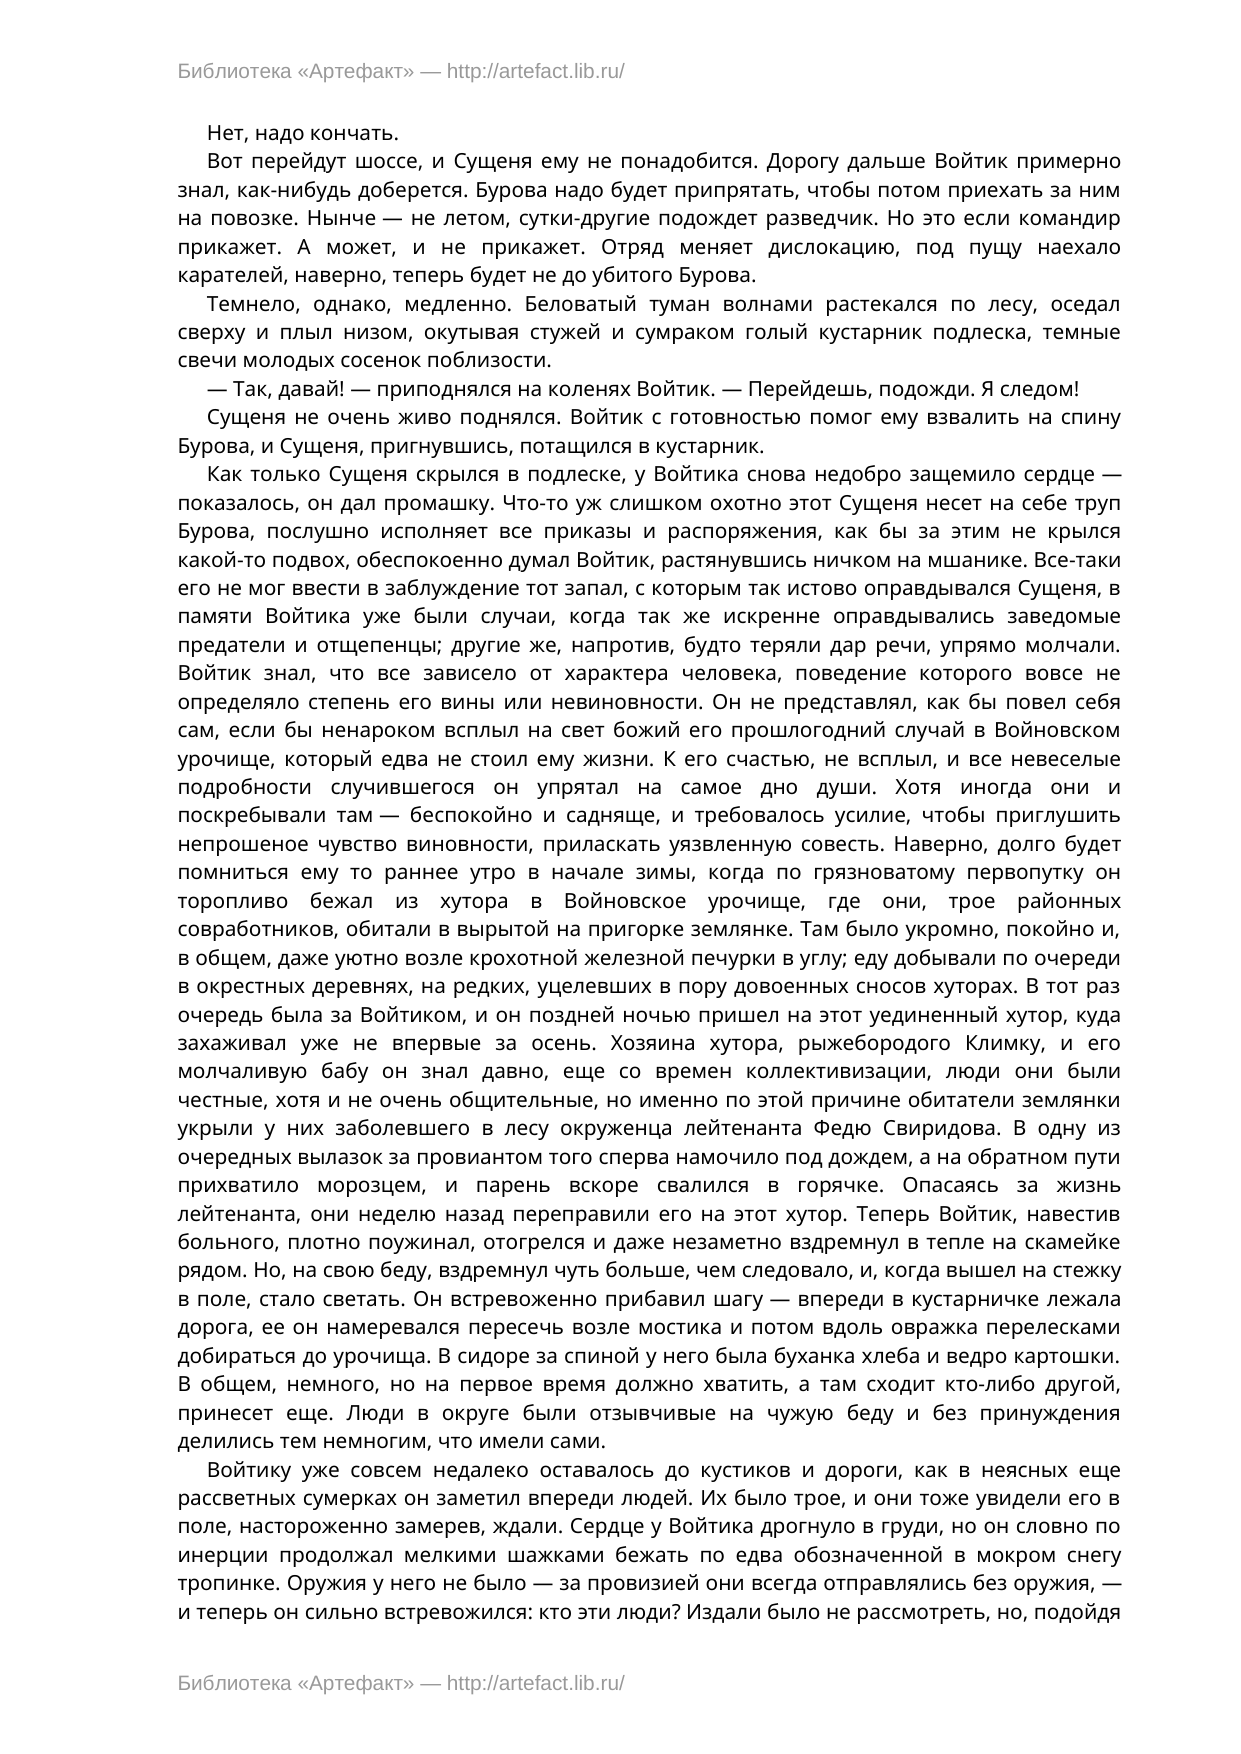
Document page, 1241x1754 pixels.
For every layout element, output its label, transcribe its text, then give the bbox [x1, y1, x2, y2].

text Сущеня не очень живо поднялся. Войтик с готовностью помог ему взвалить на спину Бурова, и Сущеня, пригнувшись, потащился в кустарник. [177, 402, 1122, 459]
text Вот перейдут шоссе, и Сущеня ему не понадобится. Дорогу дальше Войтик примерно знал, как-нибудь доберется. Бурова надо будет припрятать, чтобы потом приехать за ним на повозке. Нынче — не летом, сутки-другие подождет разведчик. Но это если командир прикажет. А может, и не прикажет. Отряд меняет дислокацию, под пущу наехало карателей, наверно, теперь будет не до убитого Бурова. [177, 147, 1122, 289]
text Темнело, однако, медленно. Беловатый туман волнами растекался по лесу, оседал сверху и плыл низом, окутывая стужей и сумраком голый кустарник подлеска, темные свечи молодых сосенок поблизости. [177, 289, 1122, 374]
text Как только Сущеня скрылся в подлеске, у Войтика снова недобро защемило сердце — показалось, он дал промашку. Что-то уж слишком охотно этот Сущеня несет на себе труп Бурова, послушно исполняет все приказы и распоряжения, как бы за этим не крылся какой-то подвох, обеспокоенно думал Войтик, растянувшись ничком на мшанике. Все-таки его не мог ввести в заблуждение тот запал, с которым так истово оправдывался Сущеня, в памяти Войтика уже были случаи, когда так же искренне оправдывались заведомые предатели и отщепенцы; другие же, напротив, будто теряли дар речи, упрямо молчали. Войтик знал, что все зависело от характера человека, поведение которого вовсе не определяло степень его вины или невиновности. Он не представлял, как бы повел себя сам, если бы ненароком всплыл на свет божий его прошлогодний случай в Войновском урочище, который едва не стоил ему жизни. К его счастью, не всплыл, и все невеселые подробности случившегося он упрятал на самое дно души. Хотя иногда они и поскребывали там — беспокойно и садняще, и требовалось усилие, чтобы приглушить непрошеное чувство виновности, приласкать уязвленную совесть. Наверно, долго будет помниться ему то раннее утро в начале зимы, когда по грязноватому первопутку он торопливо бежал из хутора в Войновское урочище, где они, трое районных совработников, обитали в вырытой на пригорке землянке. Там было укромно, покойно и, в общем, даже уютно возле крохотной железной печурки в углу; еду добывали по очереди в окрестных деревнях, на редких, уцелевших в пору довоенных сносов хуторах. В тот раз очередь была за Войтиком, и он поздней ночью пришел на этот уединенный хутор, куда захаживал уже не впервые за осень. Хозяина хутора, рыжебородого Климку, и его молчаливую бабу он знал давно, еще со времен коллективизации, люди они были честные, хотя и не очень общительные, но именно по этой причине обитатели землянки укрыли у них заболевшего в лесу окруженца лейтенанта Федю Свиридова. В одну из очередных вылазок за провиантом того сперва намочило под дождем, а на обратном пути прихватило морозцем, и парень вскоре свалился в горячке. Опасаясь за жизнь лейтенанта, они неделю назад переправили его на этот хутор. Теперь Войтик, навестив больного, плотно поужинал, отогрелся и даже незаметно вздремнул в тепле на скамейке рядом. Но, на свою беду, вздремнул чуть больше, чем следовало, и, когда вышел на стежку в поле, стало светать. Он встревоженно прибавил шагу — впереди в кустарничке лежала дорога, ее он намеревался пересечь возле мостика и потом вдоль овражка перелесками добираться до урочища. В сидоре за спиной у него была буханка хлеба и ведро картошки. В общем, немного, но на первое время должно хватить, а там сходит кто-либо другой, принесет еще. Люди в округе были отзывчивые на чужую беду и без принуждения делились тем немногим, что имели сами. [177, 459, 1122, 1455]
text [177, 1455, 1122, 1625]
text Нет, надо кончать. [177, 118, 1122, 147]
text — Так, давай! — приподнялся на коленях Войтик. — Перейдешь, подожди. Я следом! [177, 374, 1122, 402]
